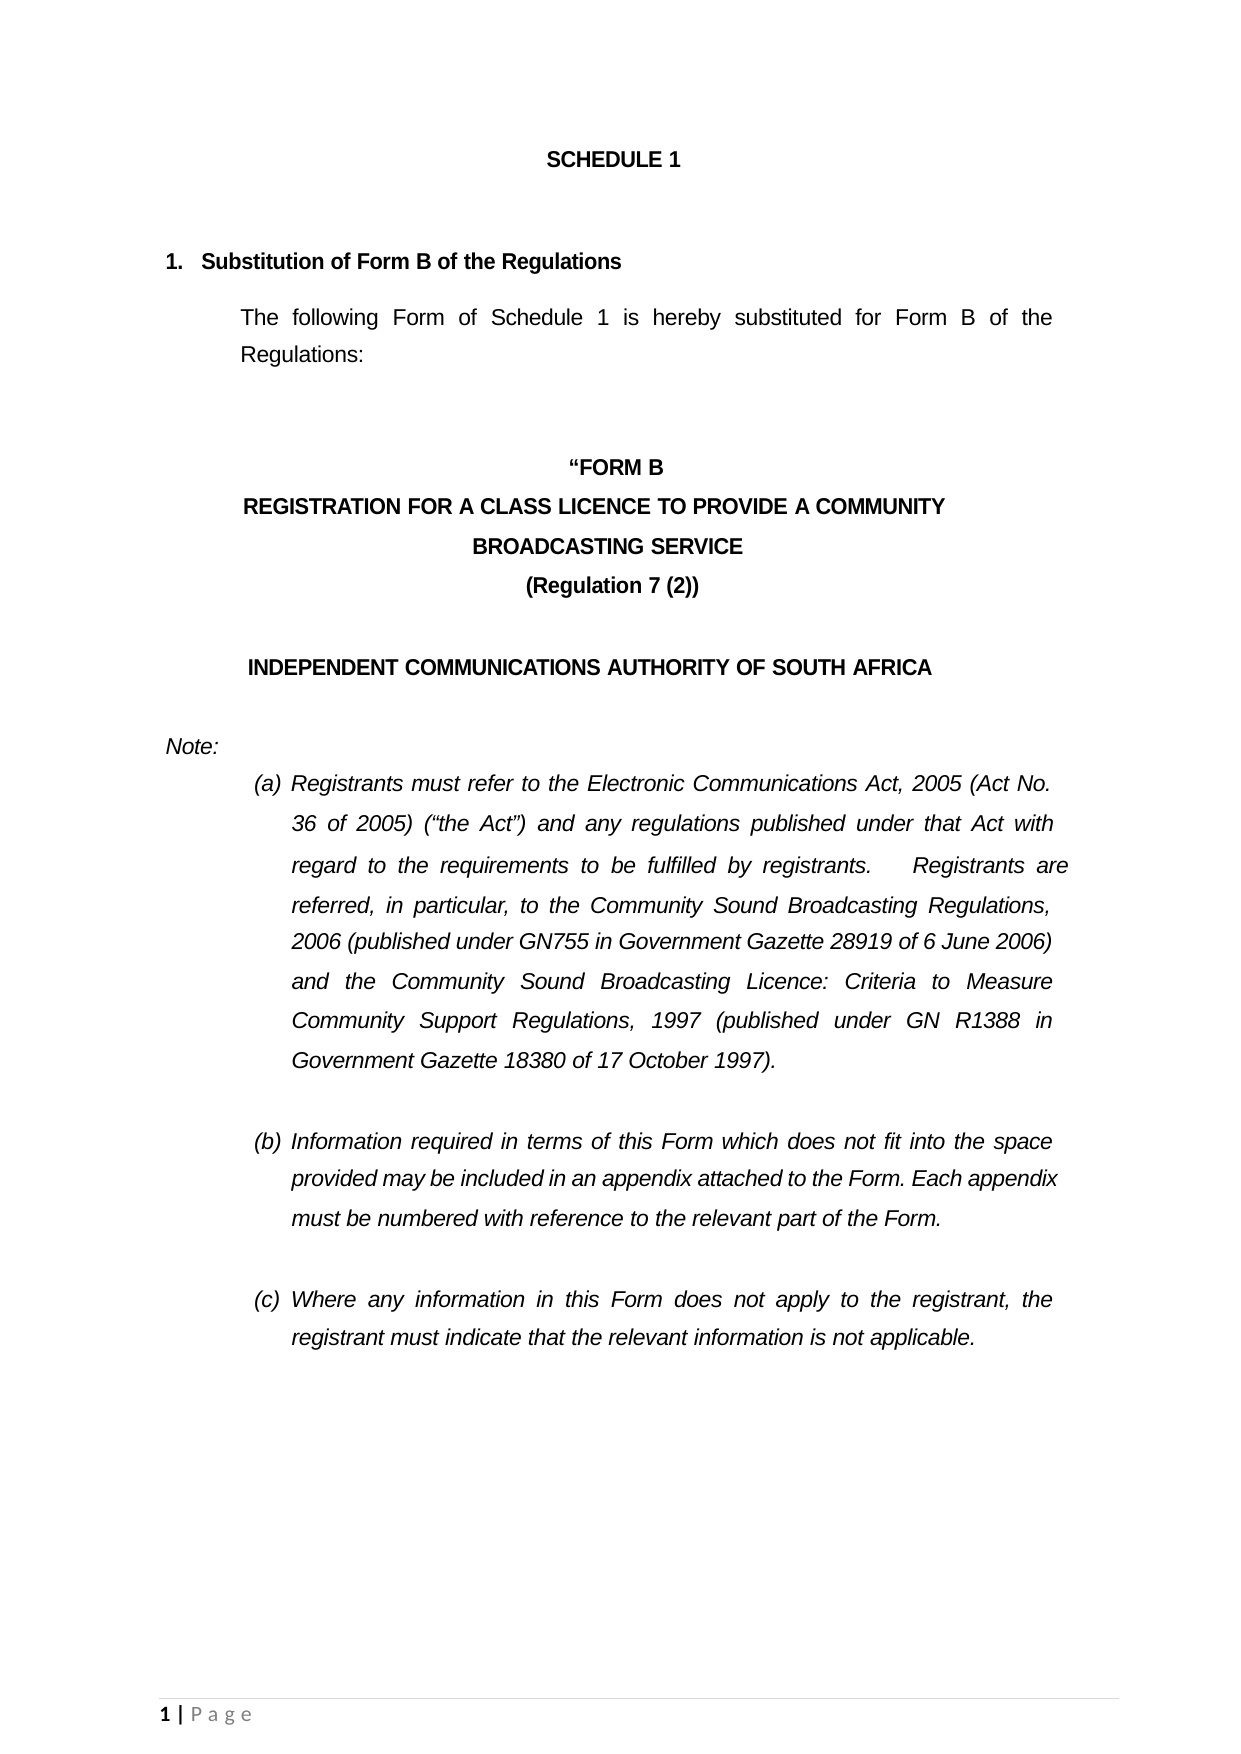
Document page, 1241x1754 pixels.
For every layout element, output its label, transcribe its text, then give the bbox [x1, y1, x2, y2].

text REGISTRATION FOR A CLASS LICENCE TO PROVIDE A COMMUNITY [165, 483, 1119, 523]
text INDEPENDENT COMMUNICATIONS AUTHORITY OF SOUTH AFRICA [165, 652, 1119, 681]
text registrant must indicate that the relevant information is not applicable. [254, 1313, 1119, 1353]
text 2006 (published under GN755 in Government Gazette 28919 of 6 June 2006) [254, 918, 1119, 958]
text regard to the requirements to be fulfilled by registrants. [291, 853, 912, 879]
text (b) Information required in terms of this Form which does not fit into the space [254, 1126, 1119, 1155]
text Note: [165, 731, 1119, 760]
text SCHEDULE 1 [165, 142, 1119, 174]
text Regulations: [165, 331, 1119, 371]
text The following Form of Schedule 1 is hereby substituted for Form B of the [165, 300, 1119, 331]
text and the Community Sound Broadcasting Licence: Criteria to Measure [254, 958, 1119, 997]
text 36 of 2005) (“the Act”) and any regulations published under that Act with [165, 799, 1119, 839]
text (a) Registrants must refer to the Electronic Communications Act, 2005 (Act No. [165, 760, 1119, 799]
text referred, in particular, to the Community Sound Broadcasting Regulations, [254, 893, 1119, 918]
text BROADCASTING SERVICE [165, 523, 1119, 562]
text (c) Where any information in this Form does not apply to the registrant, the [254, 1284, 1119, 1313]
text (Regulation 7 (2)) [165, 562, 1119, 602]
text Government Gazette 18380 of 17 October 1997). [254, 1037, 1119, 1076]
text Registrants are [912, 853, 1119, 879]
text Community Support Regulations, 1997 (published under GN R1388 in [254, 997, 1119, 1037]
text provided may be included in an appendix attached to the Form. Each appendix [254, 1155, 1119, 1195]
text “FORM B [165, 446, 1119, 483]
text 1. Substitution of Form B of the Regulations [165, 249, 1119, 275]
text must be numbered with reference to the relevant part of the Form. [254, 1195, 1119, 1234]
